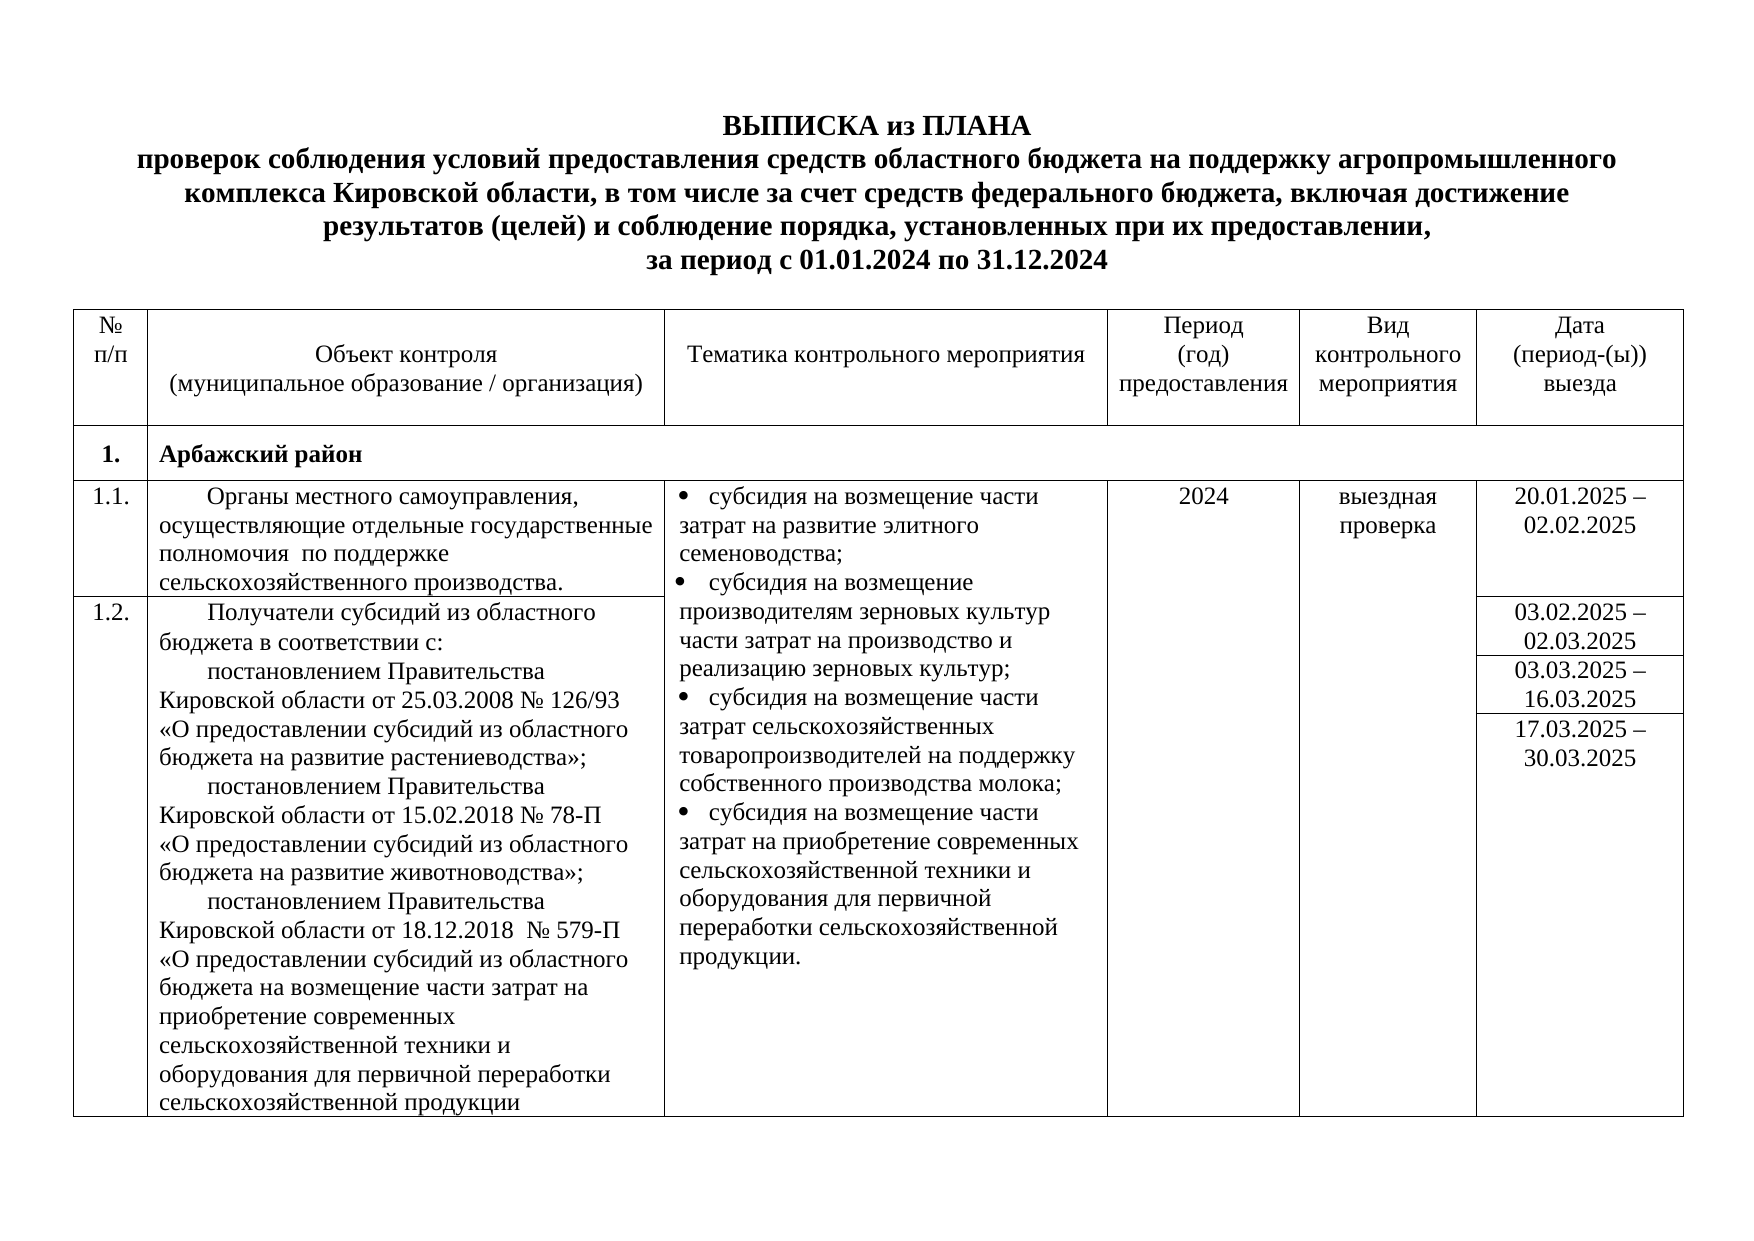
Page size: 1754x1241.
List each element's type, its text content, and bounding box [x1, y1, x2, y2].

table_header Период (год) предоставления [1108, 310, 1299, 425]
table_header Вид контрольного мероприятия [1300, 310, 1476, 425]
table_cell 1. [74, 426, 147, 480]
table_cell Органы местного самоуправления, осуществляющие отдельные государственные полномочия по поддержке сельскохозяйственного производства. [148, 481, 664, 596]
table_cell 20.01.2025 –02.02.2025 [1477, 481, 1683, 596]
table_cell 1.1. [74, 481, 147, 596]
table_cell 1.2. [74, 597, 147, 1116]
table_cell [1477, 714, 1683, 1116]
text проверок соблюдения условий предоставления средств областного бюджета на поддержку агропромышленного комплекса Кировской области, в том числе за счет средств федерального бюджета, включая достижение результатов (целей) и соблюдение порядка, установленных при их предоставлении, [118, 141, 1636, 242]
table_cell 03.02.2025 – 02.03.2025 [1477, 597, 1683, 654]
table_cell выездная проверка [1300, 481, 1476, 1116]
table_cell 03.03.2025 – 16.03.2025 [1477, 656, 1683, 713]
table_header № п/п [74, 310, 147, 425]
table_cell Арбажский район [148, 426, 1683, 480]
text ВЫПИСКА из ПЛАНА [118, 108, 1636, 141]
table_header Тематика контрольного мероприятия [665, 310, 1107, 425]
table_header Объект контроля (муниципальное образование / организация) [148, 310, 664, 425]
text за период с 01.01.2024 по 31.12.2024 [118, 242, 1636, 276]
table_header Дата (период-(ы)) выезда [1477, 310, 1683, 425]
table_cell 2024 [1108, 481, 1299, 1116]
